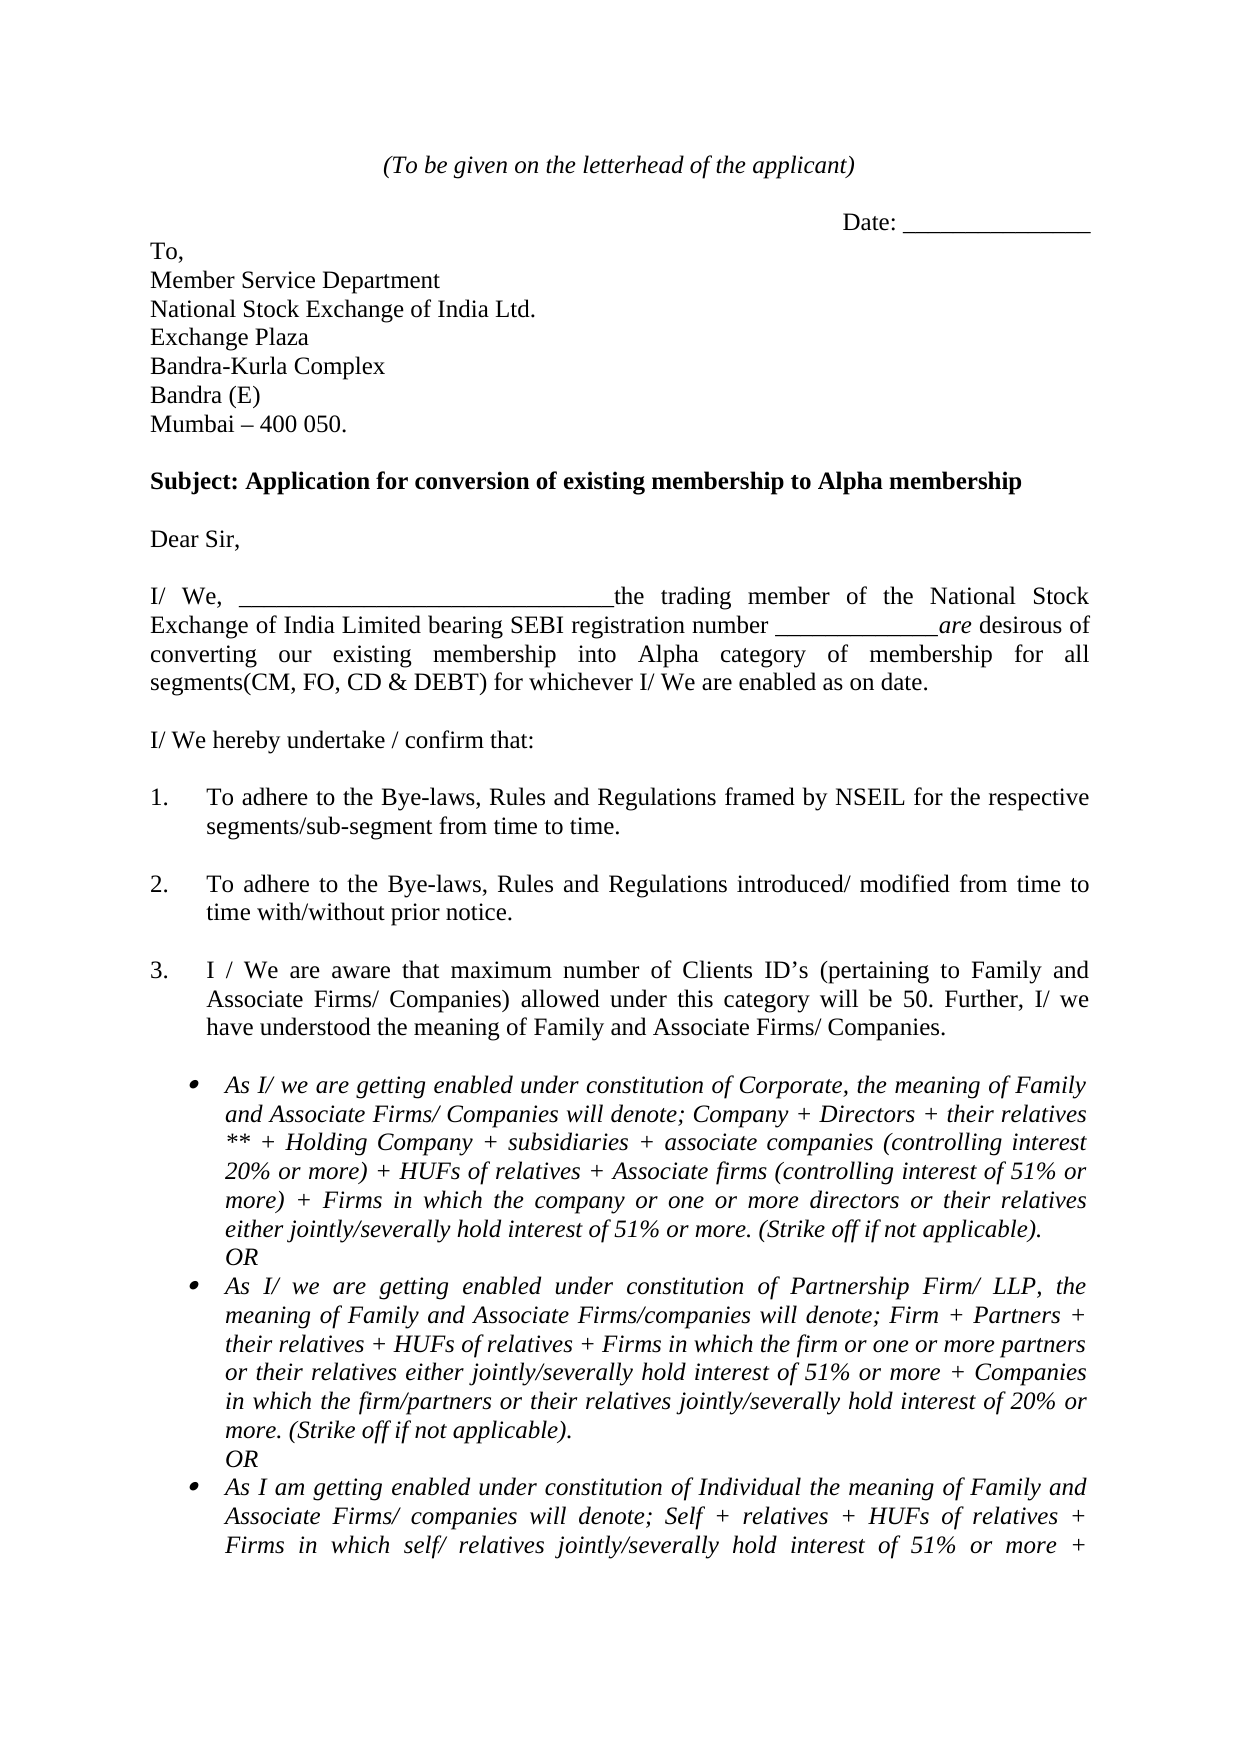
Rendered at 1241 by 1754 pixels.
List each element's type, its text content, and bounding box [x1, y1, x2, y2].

text Mumbai – 400 050. [150, 409, 1090, 437]
text Exchange Plaza [150, 322, 1090, 351]
text I/ We, ______________________________the trading member of the National Stock Exchange of India Limited bearing SEBI registration number _____________are desirous of converting our existing membership into Alpha category of membership for all segments(CM, FO, CD & DEBT) for whichever I/ We are enabled as on date. [150, 581, 1090, 696]
text To, [150, 236, 1090, 265]
text Bandra-Kurla Complex [150, 351, 1090, 380]
list As I/ we are getting enabled under constitution of Corporate, the meaning of Family and Associate Firms/ Companies will denote; Company + Directors + their relatives ** + Holding Company + subsidiaries + associate companies (controlling interest 20% or more) + HUFs of relatives + Associate firms (controlling interest of 51% or more) + Firms in which the company or one or more directors or their relatives either jointly/severally hold interest of 51% or more. (Strike off if not applicable). [187, 1070, 1090, 1242]
text Subject: Application for conversion of existing membership to Alpha membership [150, 466, 1090, 495]
list To adhere to the Bye-laws, Rules and Regulations framed by NSEIL for the respective segments/sub-segment from time to time. [150, 782, 1090, 840]
text (To be given on the letterhead of the applicant) [150, 150, 1090, 179]
text National Stock Exchange of India Ltd. [150, 294, 1090, 322]
text I/ We hereby undertake / confirm that: [150, 725, 1090, 754]
text Dear Sir, [150, 524, 1090, 552]
text OR [225, 1242, 1090, 1271]
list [187, 1472, 1090, 1559]
list To adhere to the Bye-laws, Rules and Regulations introduced/ modified from time to time with/without prior notice. [150, 869, 1090, 926]
text Date: _______________ [150, 207, 1090, 236]
text Bandra (E) [150, 380, 1090, 409]
list As I/ we are getting enabled under constitution of Partnership Firm/ LLP, the meaning of Family and Associate Firms/companies will denote; Firm + Partners + their relatives + HUFs of relatives + Firms in which the firm or one or more partners or their relatives either jointly/severally hold interest of 51% or more + Companies in which the firm/partners or their relatives jointly/severally hold interest of 20% or more. (Strike off if not applicable). [187, 1271, 1090, 1444]
list I / We are aware that maximum number of Clients ID’s (pertaining to Family and Associate Firms/ Companies) allowed under this category will be 50. Further, I/ we have understood the meaning of Family and Associate Firms/ Companies. [150, 955, 1090, 1041]
text Member Service Department [150, 265, 1090, 294]
text OR [225, 1444, 1090, 1472]
